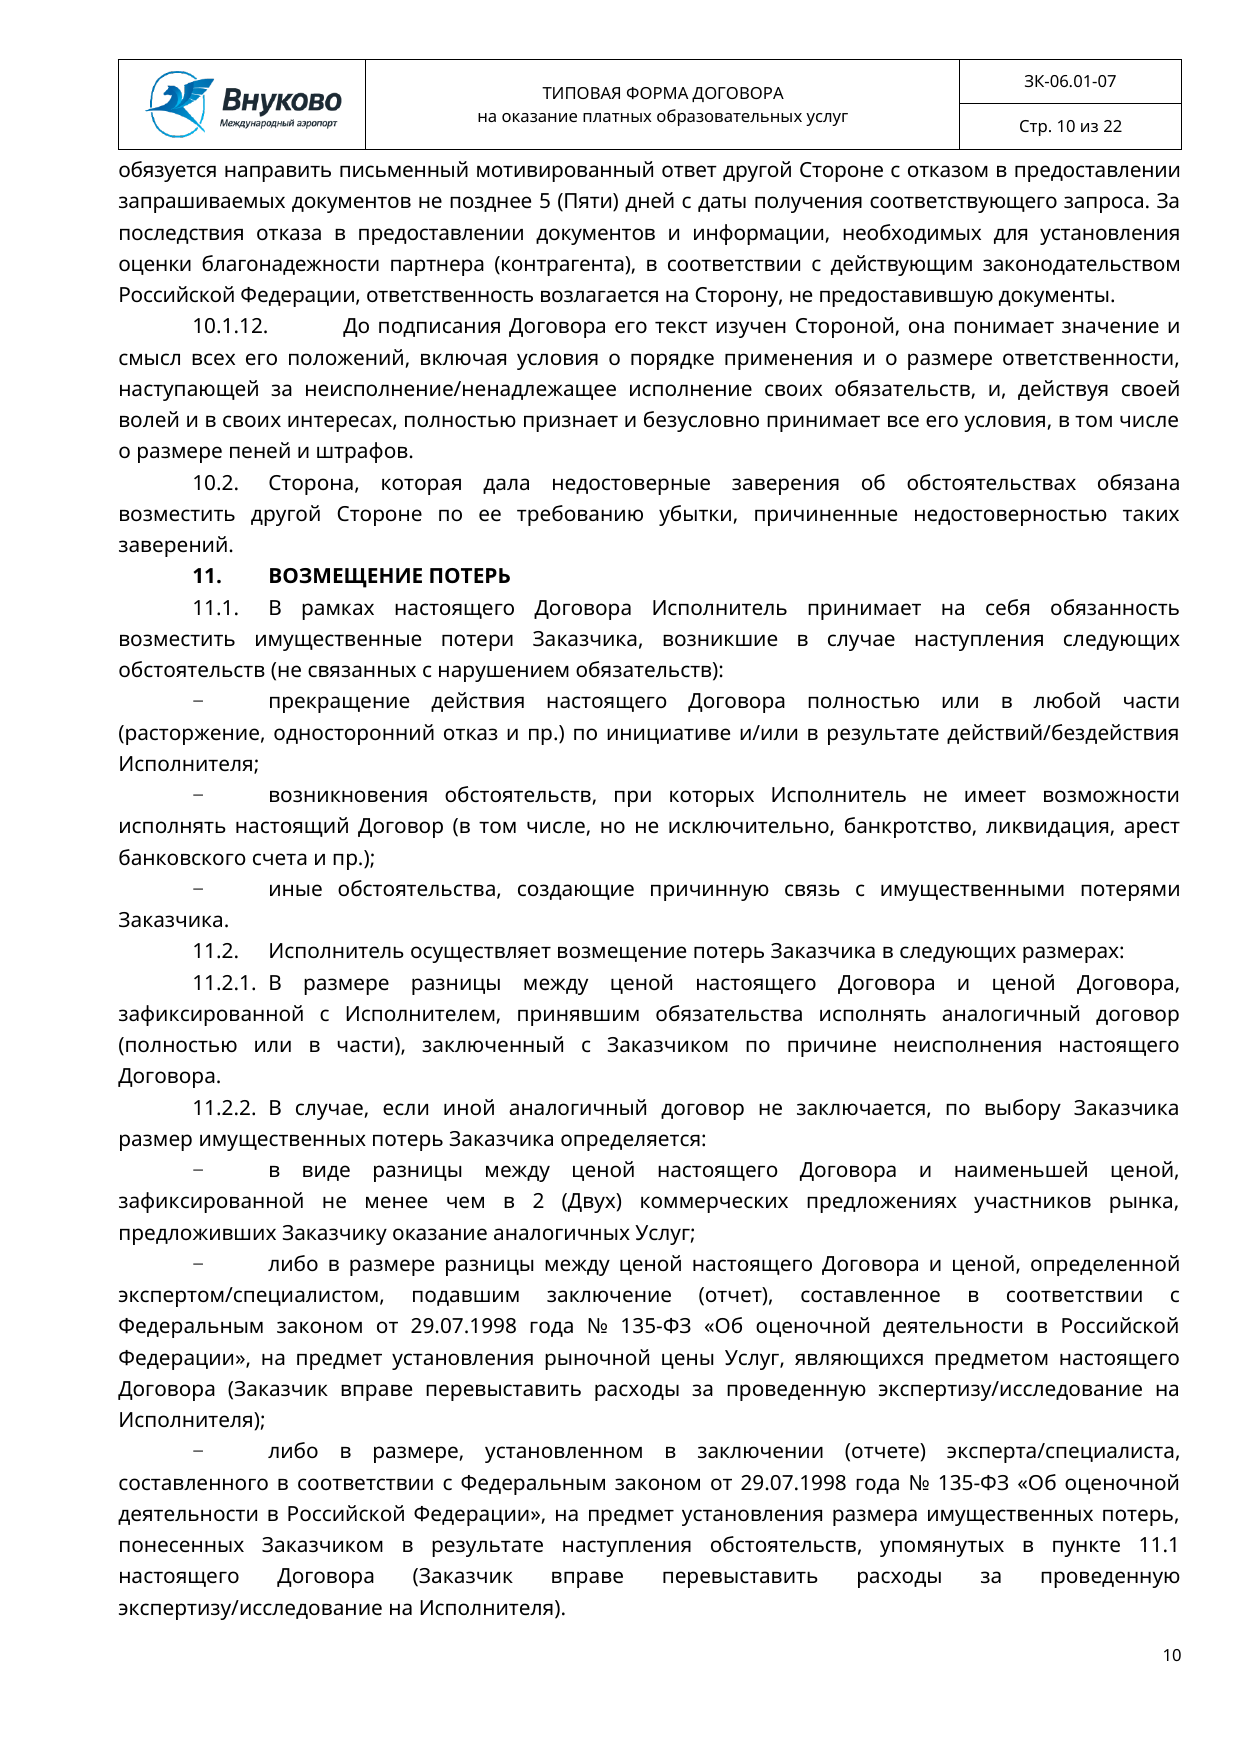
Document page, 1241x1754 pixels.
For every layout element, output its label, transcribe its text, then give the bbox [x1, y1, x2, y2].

list Исполнитель осуществляет возмещение потерь Заказчика в следующих размерах: [118, 934, 1181, 965]
list возникновения обстоятельств, при которых Исполнитель не имеет возможности исполнять настоящий Договор (в том числе, но не исключительно, банкротство, ликвидация, арест банковского счета и пр.); [118, 778, 1181, 871]
list иные обстоятельства, создающие причинную связь с имущественными потерями Заказчика. [118, 871, 1181, 934]
list До подписания Договора его текст изучен Стороной, она понимает значение и смысл всех его положений, включая условия о порядке применения и о размере ответственности, наступающей за неисполнение/ненадлежащее исполнение своих обязательств, и, действуя своей волей и в своих интересах, полностью признает и безусловно принимает все его условия, в том числе о размере пеней и штрафов. [118, 309, 1181, 465]
list Сторона, которая дала недостоверные заверения об обстоятельствах обязана возместить другой Стороне по ее требованию убытки, причиненные недостоверностью таких заверений. [118, 465, 1181, 559]
list прекращение действия настоящего Договора полностью или в любой части (расторжение, односторонний отказ и пр.) по инициативе и/или в результате действий/бездействия Исполнителя; [118, 684, 1181, 778]
list в виде разницы между ценой настоящего Договора и наименьшей ценой, зафиксированной не менее чем в 2 (Двух) коммерческих предложениях участников рынка, предложивших Заказчику оказание аналогичных Услуг; [118, 1153, 1181, 1246]
list В размере разницы между ценой настоящего Договора и ценой Договора, зафиксированной с Исполнителем, принявшим обязательства исполнять аналогичный договор (полностью или в части), заключенный с Заказчиком по причине неисполнения настоящего Договора. [118, 965, 1181, 1090]
list ВОЗМЕЩЕНИЕ ПОТЕРЬ [118, 559, 1181, 590]
list В случае, если иной аналогичный договор не заключается, по выбору Заказчика размер имущественных потерь Заказчика определяется: [118, 1090, 1181, 1153]
list либо в размере, установленном в заключении (отчете) эксперта/специалиста, составленного в соответствии с Федеральным законом от 29.07.1998 года № 135-ФЗ «Об оценочной деятельности в Российской Федерации», на предмет установления размера имущественных потерь, понесенных Заказчиком в результате наступления обстоятельств, упомянутых в пункте 11.1 настоящего Договора (Заказчик вправе перевыставить расходы за проведенную экспертизу/исследование на Исполнителя). [118, 1434, 1181, 1621]
picture [129, 60, 355, 150]
list В рамках настоящего Договора Исполнитель принимает на себя обязанность возместить имущественные потери Заказчика, возникшие в случае наступления следующих обстоятельств (не связанных с нарушением обязательств): [118, 590, 1181, 684]
list либо в размере разницы между ценой настоящего Договора и ценой, определенной экспертом/специалистом, подавшим заключение (отчет), составленное в соответствии с Федеральным законом от 29.07.1998 года № 135-ФЗ «Об оценочной деятельности в Российской Федерации», на предмет установления рыночной цены Услуг, являющихся предметом настоящего Договора (Заказчик вправе перевыставить расходы за проведенную экспертизу/исследование на Исполнителя); [118, 1246, 1181, 1434]
